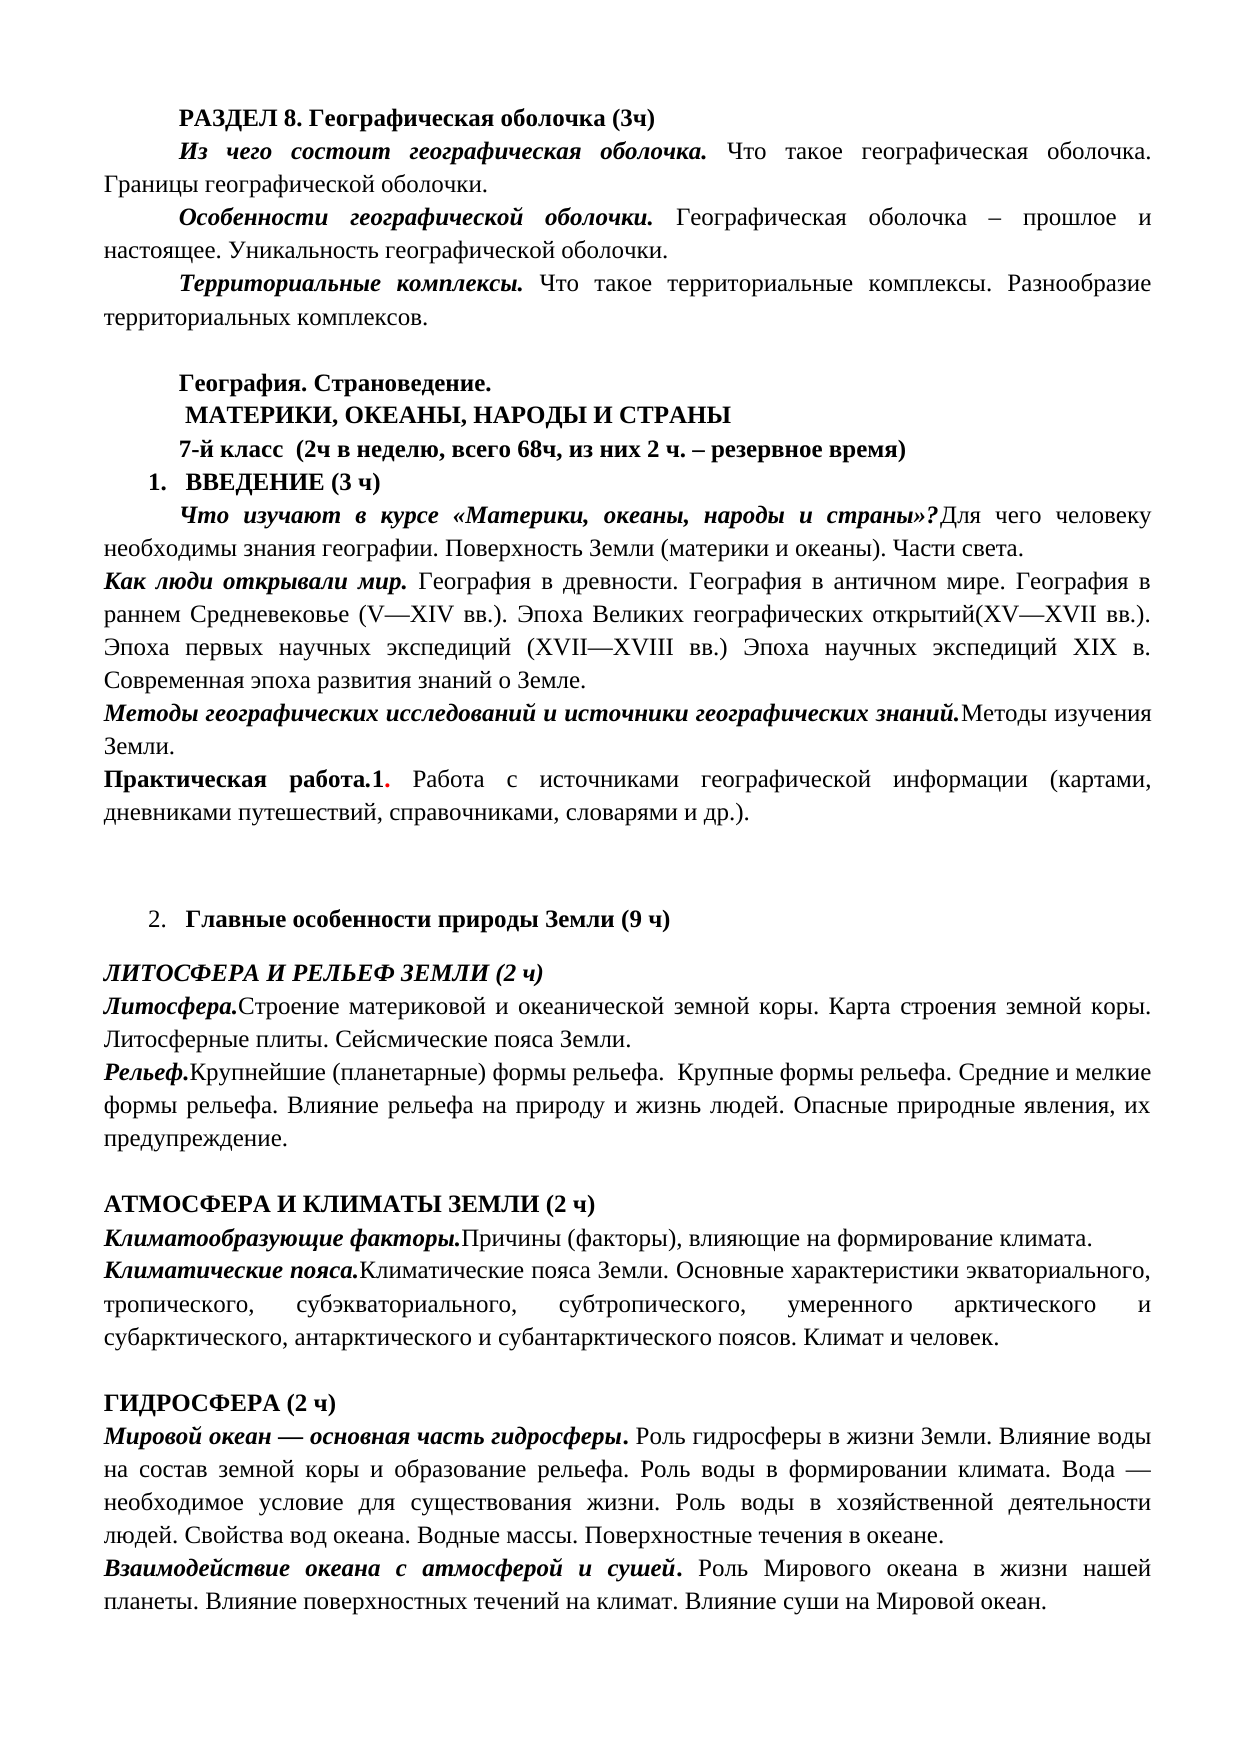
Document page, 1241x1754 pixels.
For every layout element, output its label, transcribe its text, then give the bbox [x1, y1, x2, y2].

list МАТЕРИКИ, ОКЕАНЫ, НАРОДЫ И СТРАНЫ [103, 401, 1152, 429]
text Климатические пояса.Климатические пояса Земли. Основные характеристики экваториального, тропического, субэкваториального, субтропического, умеренного арктического и субарктического, антарктического и субантарктического поясов. Климат и человек. [103, 1256, 1152, 1350]
list Что изучают в курсе «Материки, океаны, народы и страны»?Для чего человеку необходимы знания географии. Поверхность Земли (материки и океаны). Части света. [103, 500, 1152, 561]
list ВВЕДЕНИЕ (3 ч) [148, 467, 1152, 495]
text Практическая работа.1. Работа с источниками географической информации (картами, дневниками путешествий, справочниками, словарями и др.). [103, 764, 1152, 826]
list Особенности географической оболочки. Географическая оболочка – прошлое и настоящее. Уникальность географической оболочки. [103, 202, 1152, 264]
list Из чего состоит географическая оболочка. Что такое географическая оболочка. Границы географической оболочки. [103, 136, 1152, 198]
text Литосфера.Строение материковой и океанической земной коры. Карта строения земной коры. Литосферные плиты. Сейсмические пояса Земли. [103, 991, 1152, 1053]
text Методы географических исследований и источники географических знаний.Методы изучения Земли. [103, 698, 1152, 759]
text Рельеф.Крупнейшие (планетарные) формы рельефа. Крупные формы рельефа. Средние и мелкие формы рельефа. Влияние рельефа на природу и жизнь людей. Опасные природные явления, их предупреждение. [103, 1057, 1152, 1152]
list География. Страноведение. [103, 368, 1152, 396]
text ЛИТОСФЕРА И РЕЛЬЕФ ЗЕМЛИ (2 ч) [103, 958, 1152, 987]
text Климатообразующие факторы.Причины (факторы), влияющие на формирование климата. [103, 1223, 1152, 1251]
list РАЗДЕЛ 8. Географическая оболочка (3ч) [103, 103, 1152, 132]
text Взаимодействие океана с атмосферой и сушей. Роль Мирового океана в жизни нашей планеты. Влияние поверхностных течений на климат. Влияние суши на Мировой океан. [103, 1553, 1152, 1614]
text АТМОСФЕРА И КЛИМАТЫ ЗЕМЛИ (2 ч) [103, 1189, 1152, 1218]
text Как люди открывали мир. География в древности. География в античном мире. География в раннем Средневековье (V—XIV вв.). Эпоха Великих географических открытий(XV—XVII вв.). Эпоха первых научных экспедиций (XVII—XVIII вв.) Эпоха научных экспедиций XIX в. Современная эпоха развития знаний о Земле. [103, 566, 1152, 693]
text Мировой океан — основная часть гидросферы. Роль гидросферы в жизни Земли. Влияние воды на состав земной коры и образование рельефа. Роль воды в формировании климата. Вода — необходимое условие для существования жизни. Роль воды в хозяйственной деятельности людей. Свойства вод океана. Водные массы. Поверхностные течения в океане. [103, 1421, 1152, 1548]
list Главные особенности природы Земли (9 ч) [148, 904, 1152, 933]
list Территориальные комплексы. Что такое территориальные комплексы. Разнообразие территориальных комплексов. [103, 268, 1152, 330]
list 7-й класс (2ч в неделю, всего 68ч, из них 2 ч. – резервное время) [103, 434, 1152, 462]
text ГИДРОСФЕРА (2 ч) [103, 1388, 1152, 1416]
